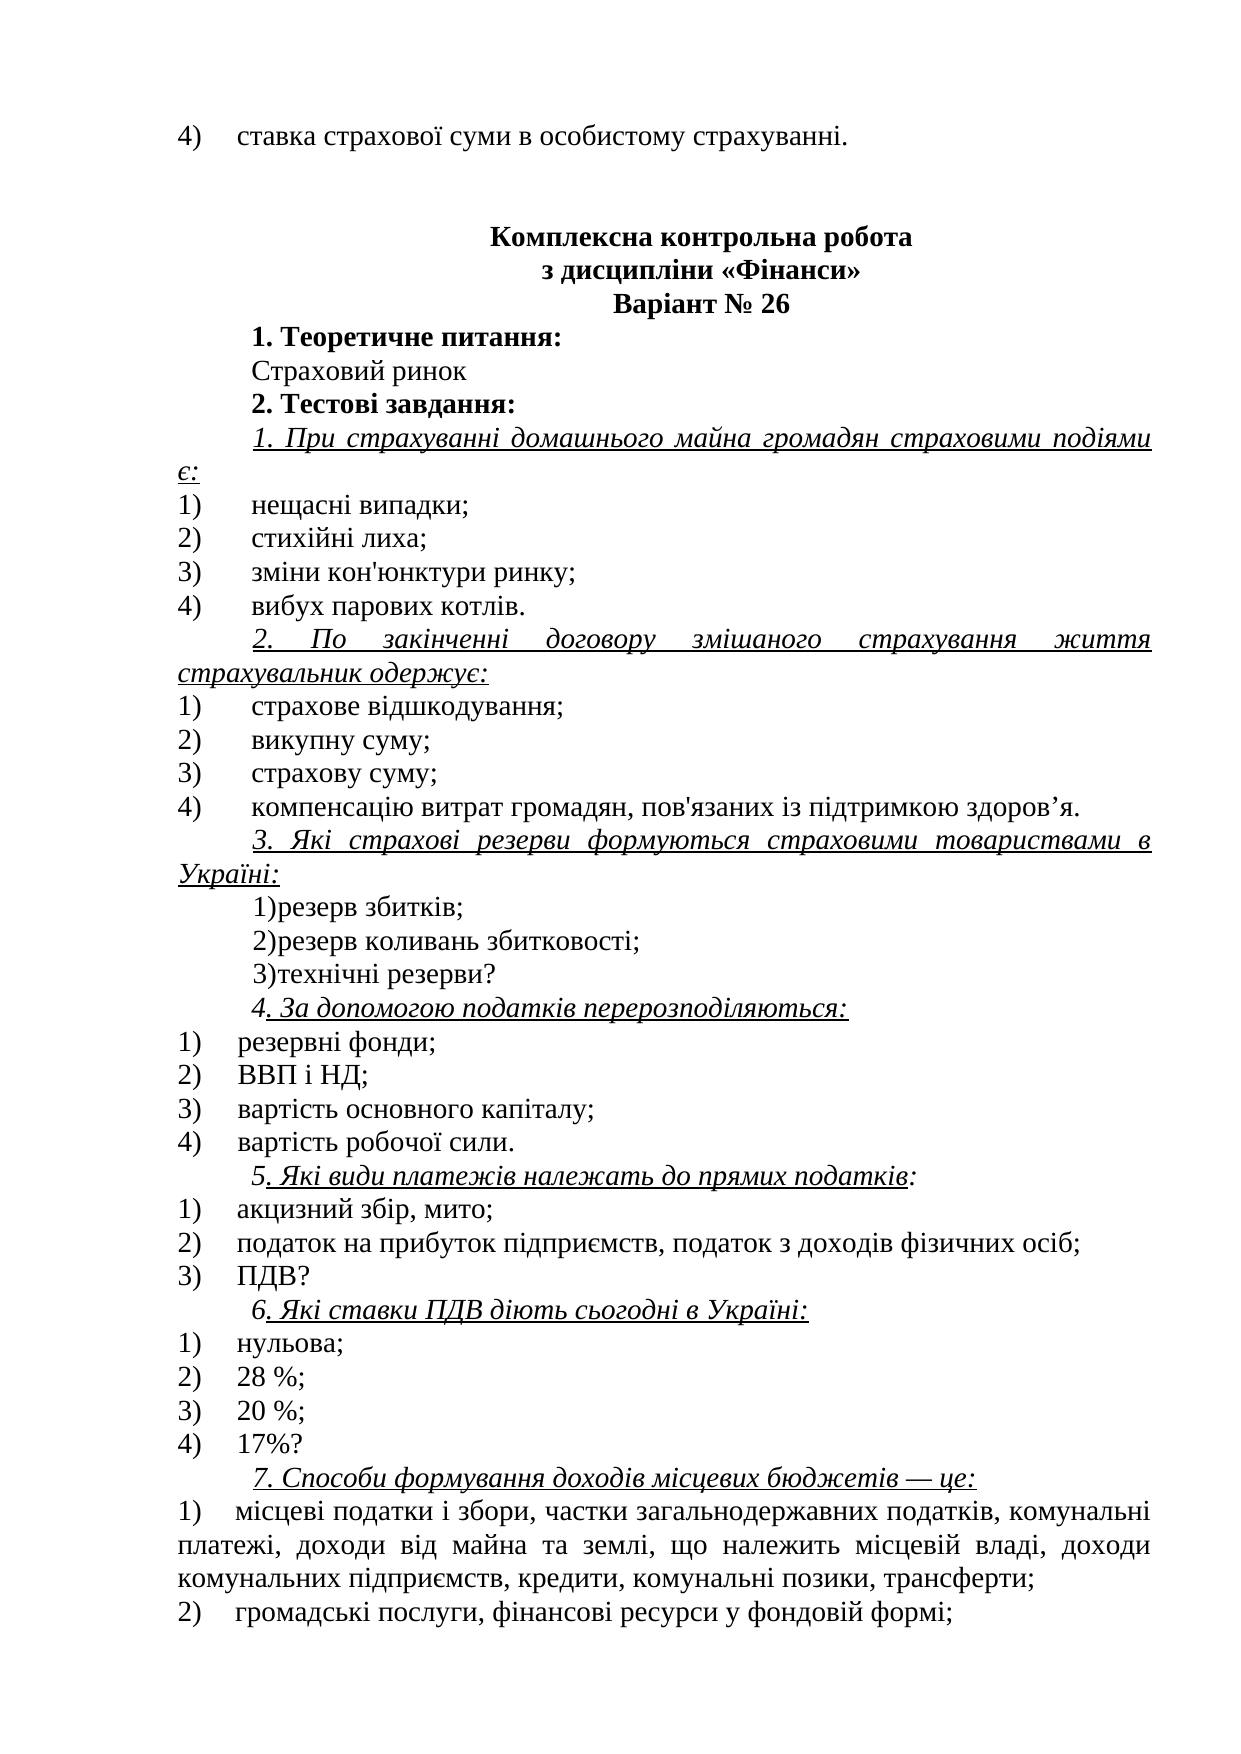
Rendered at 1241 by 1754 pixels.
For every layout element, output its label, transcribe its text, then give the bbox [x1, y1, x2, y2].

list вибух парових котлів. [177, 588, 1152, 621]
list вартість робочої сили. [177, 1124, 1152, 1158]
list 20 %; [177, 1393, 1152, 1426]
text з дисципліни «Фінанси» [177, 252, 1152, 286]
list громадські послуги, фінансові ресурси у фондовій формі; [177, 1594, 1152, 1627]
text 7. Способи формування доходів місцевих бюджетів — це: [177, 1460, 1152, 1493]
list стихійні лиха; [177, 521, 1152, 554]
list 17%? [177, 1426, 1152, 1460]
text Комплексна контрольна робота [177, 219, 1152, 252]
list акцизний збір, мито; [177, 1191, 1152, 1225]
list технічні резерви? [252, 957, 1152, 990]
list нещасні випадки; [177, 487, 1152, 521]
list ставка страхової суми в особистому страхуванні. [177, 118, 1152, 152]
list резерв коливань збитковості; [252, 923, 1152, 957]
list компенсацію витрат громадян, пов'язаних із підтримкою здоров’я. [177, 789, 1152, 822]
list податок на прибуток підприємств, податок з доходів фізичних осіб; [177, 1225, 1152, 1258]
list страхове відшкодування; [177, 688, 1152, 722]
text Варіант № 26 [177, 286, 1152, 319]
list нульова; [177, 1326, 1152, 1359]
text 1. Теоретичне питання: [177, 319, 1152, 353]
list зміни кон'юнктури ринку; [177, 554, 1152, 588]
list резервні фонди; [177, 1024, 1152, 1057]
text 6. Які ставки ПДВ діють сьогодні в Україні: [177, 1292, 1152, 1326]
text 2. По закінченні договору змішаного страхування життя страхувальник одержує: [177, 621, 1152, 688]
list вартість основного капіталу; [177, 1091, 1152, 1124]
list викупну суму; [177, 722, 1152, 755]
text 4. За допомогою податків перерозподіляються: [177, 990, 1152, 1024]
text 1. При страхуванні домашнього майна громадян страховими подіями є: [177, 420, 1152, 487]
text 5. Які види платежів належать до прямих податків: [177, 1158, 1152, 1191]
list 28 %; [177, 1359, 1152, 1393]
list страхову суму; [177, 755, 1152, 789]
text 3. Які страхові резерви формуються страховими товариствами в Україні: [177, 822, 1152, 889]
text Страховий ринок [177, 353, 1152, 386]
text 2. Тестові завдання: [177, 386, 1152, 420]
list місцеві податки і збори, частки загальнодержавних податків, комунальні платежі, доходи від майна та землі, що належить місцевій владі, доходи комунальних підприємств, кредити, комунальні позики, трансферти; [177, 1493, 1152, 1594]
list ПДВ? [177, 1258, 1152, 1292]
list резерв збитків; [252, 889, 1152, 923]
list ВВП і НД; [177, 1057, 1152, 1091]
